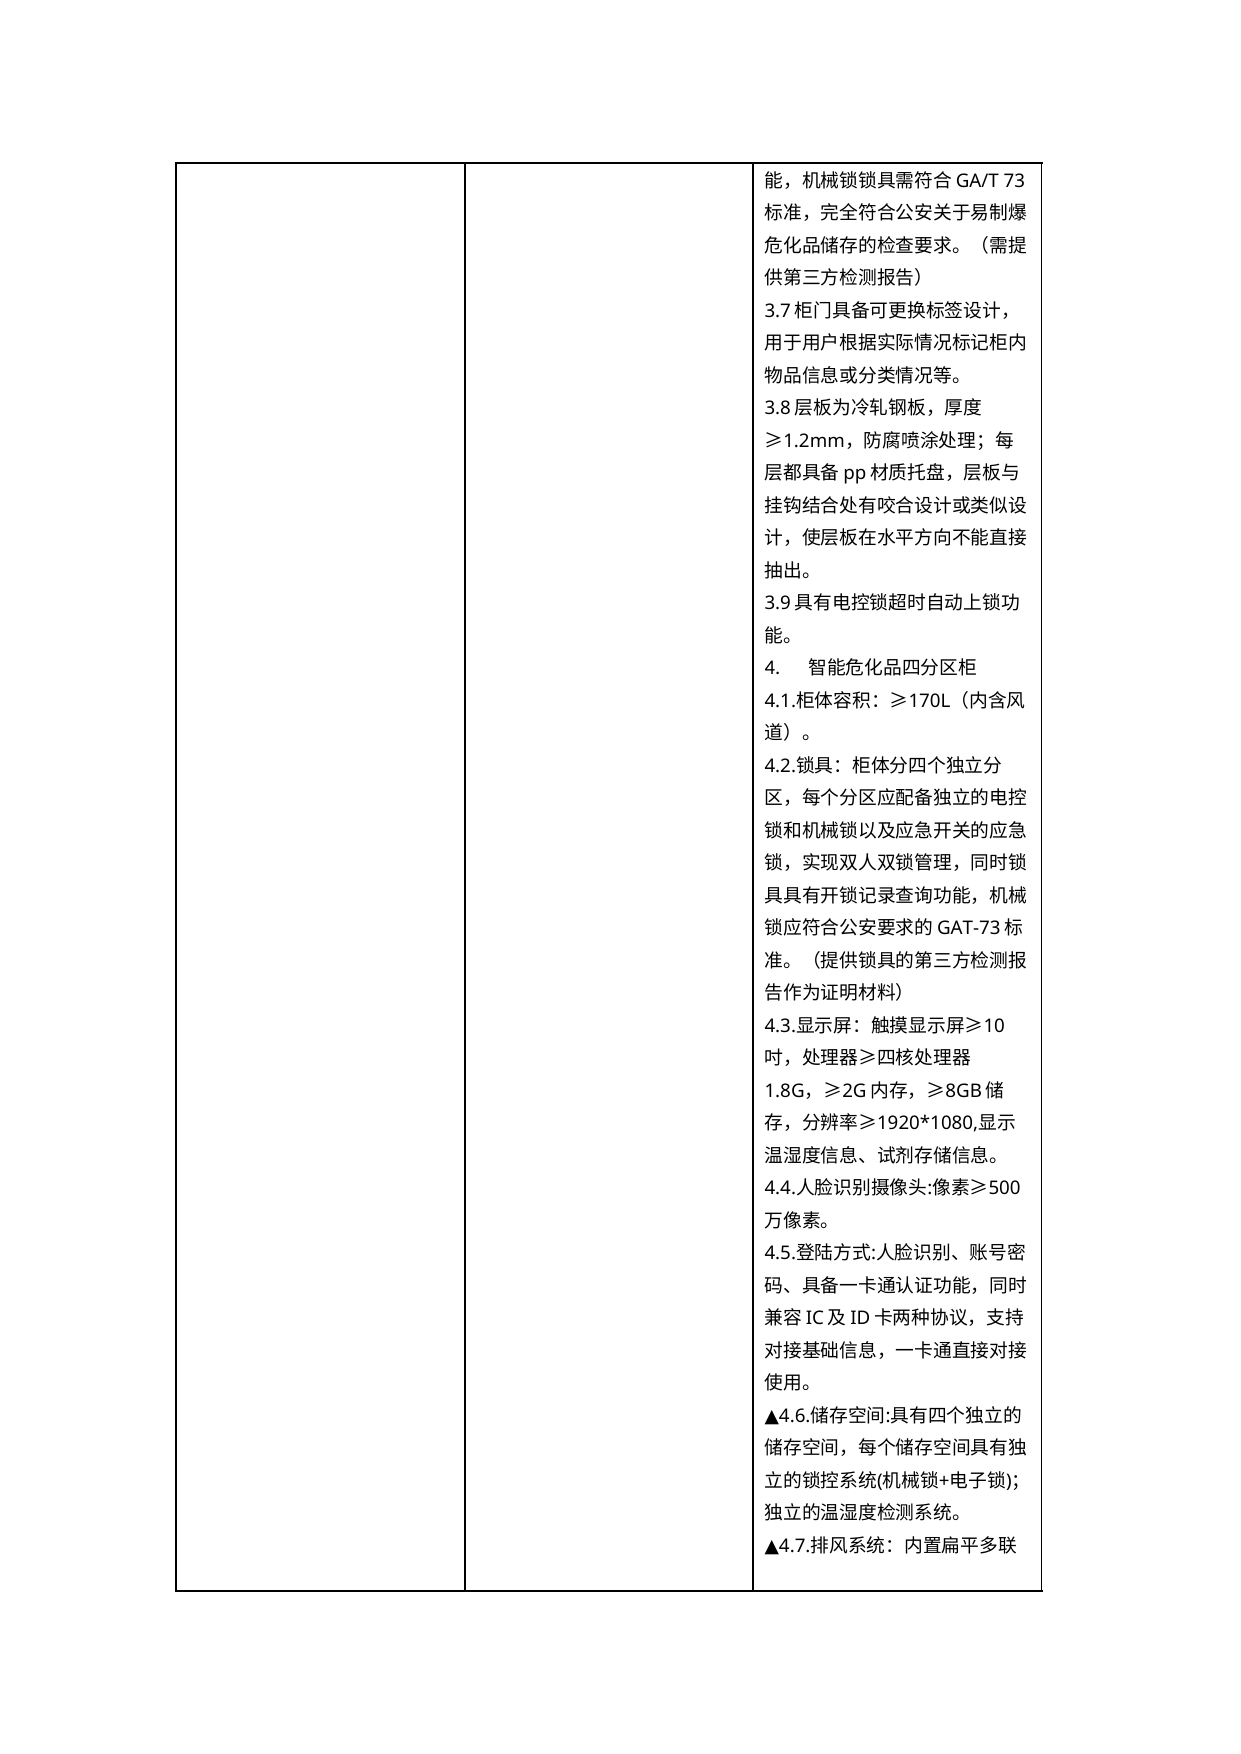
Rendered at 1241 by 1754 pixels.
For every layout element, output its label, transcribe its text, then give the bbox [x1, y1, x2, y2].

table_cell 1 [466, 164, 752, 1590]
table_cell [754, 164, 1041, 1590]
table_cell ▲ [177, 164, 464, 1590]
